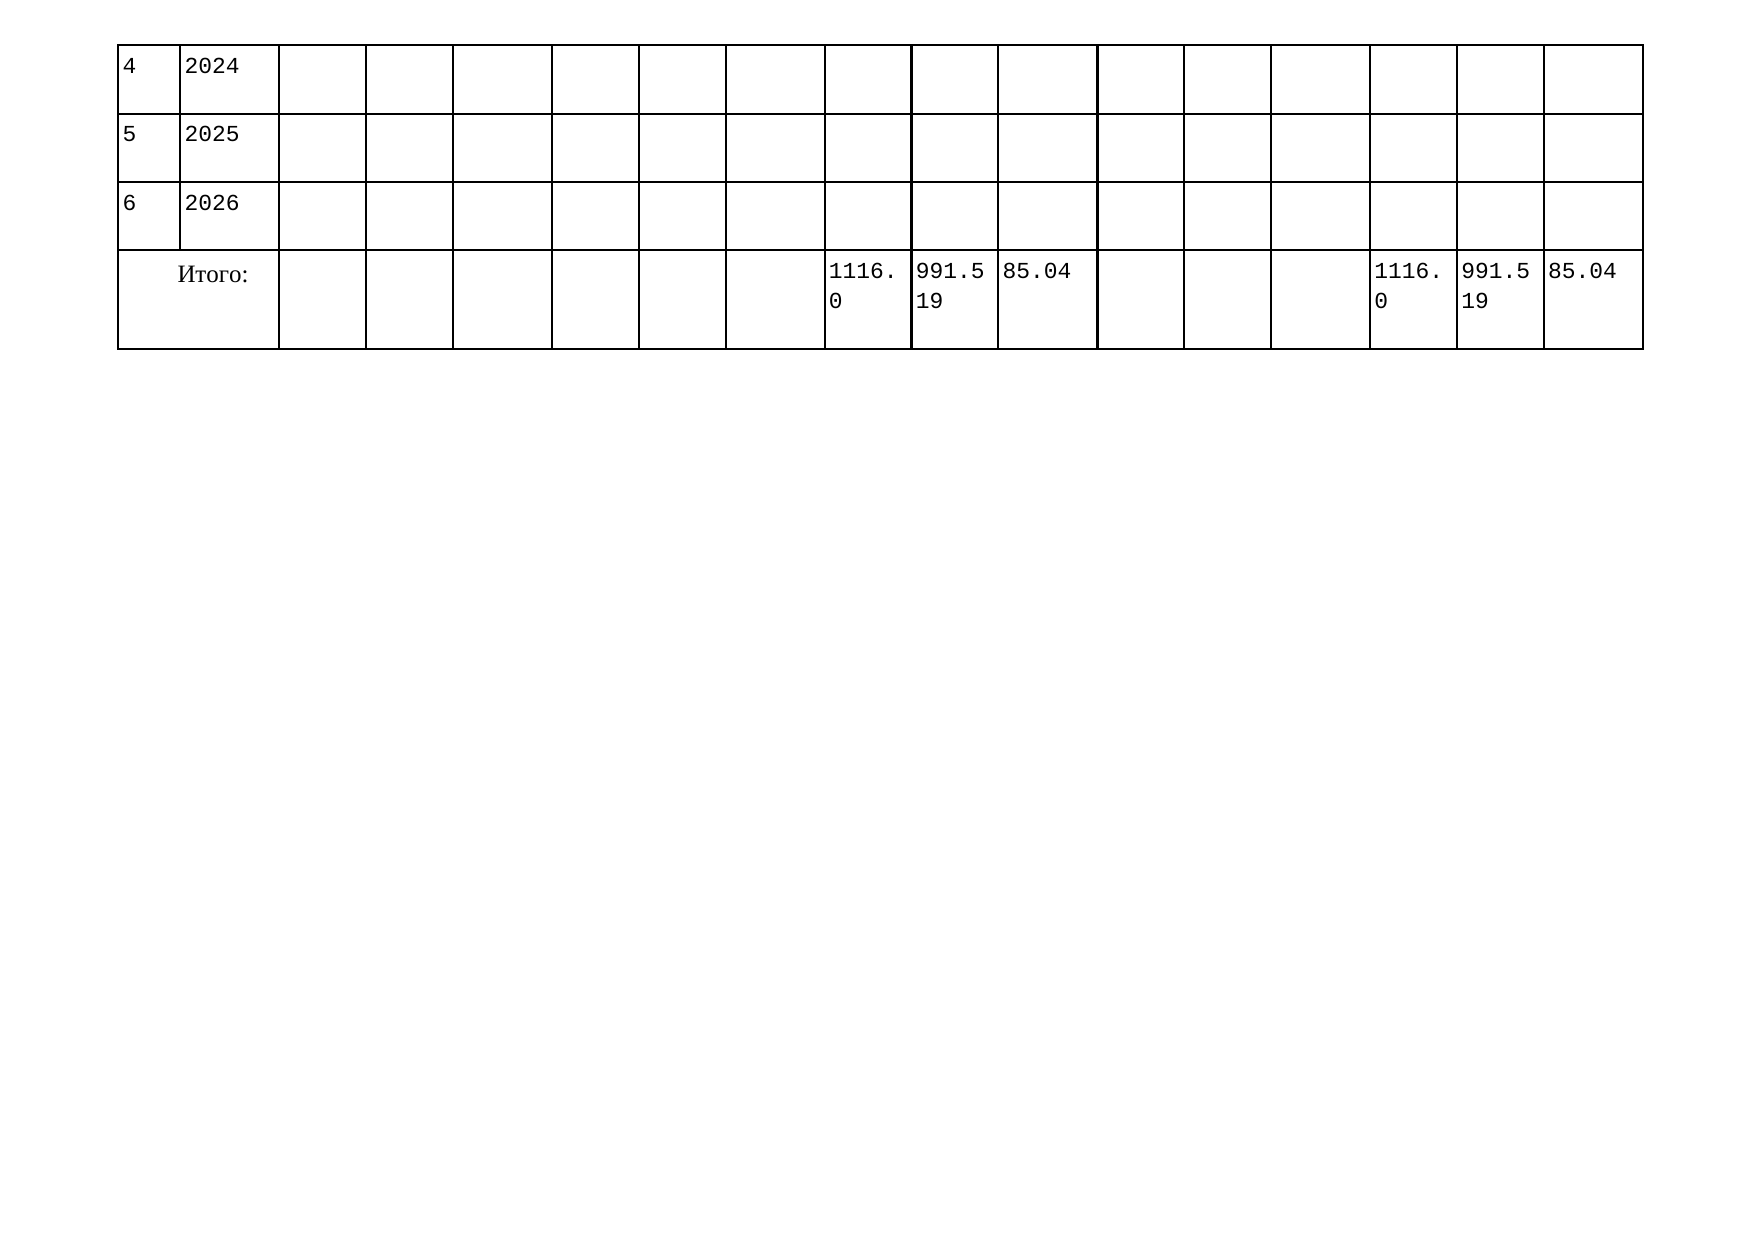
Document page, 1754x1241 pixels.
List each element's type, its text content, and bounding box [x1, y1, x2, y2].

table_cell 1116.0 [1371, 251, 1456, 347]
table_cell [999, 46, 1096, 113]
table_cell [640, 183, 725, 249]
table_cell 4 [119, 46, 179, 113]
table_cell [913, 183, 997, 249]
table_cell 991.519 [1458, 251, 1543, 347]
table_cell [1099, 115, 1183, 181]
table_cell [727, 251, 824, 347]
table_cell 6 [119, 183, 179, 249]
table_cell 2025 [181, 115, 278, 181]
table_cell [1272, 251, 1369, 347]
table_cell [1458, 46, 1543, 113]
table_cell [913, 46, 997, 113]
table_cell [280, 115, 365, 181]
table_cell [727, 115, 824, 181]
table_cell 2024 [181, 46, 278, 113]
table_cell [454, 183, 551, 249]
table_cell 85.04 [1545, 251, 1642, 347]
table_cell [1272, 115, 1369, 181]
table_cell [826, 46, 910, 113]
table_cell [553, 46, 638, 113]
table_cell [1371, 183, 1456, 249]
table_cell [727, 183, 824, 249]
table_cell [1272, 46, 1369, 113]
table_cell [553, 115, 638, 181]
table_cell [367, 115, 452, 181]
table_cell [640, 46, 725, 113]
table_cell [1371, 46, 1456, 113]
table_cell [1185, 183, 1270, 249]
table_cell [826, 183, 910, 249]
table_cell [1185, 46, 1270, 113]
table_cell [1099, 251, 1183, 347]
table_cell [1185, 115, 1270, 181]
table_cell Итого: [119, 251, 278, 347]
table_cell [454, 115, 551, 181]
table_cell 85.04 [999, 251, 1096, 347]
table_cell [1545, 46, 1642, 113]
table_cell [1545, 183, 1642, 249]
table_cell 991.519 [913, 251, 997, 347]
table_cell [280, 251, 365, 347]
table_cell [454, 251, 551, 347]
table_cell [1272, 183, 1369, 249]
table_cell [367, 183, 452, 249]
table_cell [999, 115, 1096, 181]
table_cell [280, 46, 365, 113]
table_cell [1458, 115, 1543, 181]
table_cell [1545, 115, 1642, 181]
table_cell [367, 46, 452, 113]
table_cell 1116.0 [826, 251, 910, 347]
table_cell [1371, 115, 1456, 181]
table_cell [553, 183, 638, 249]
table_cell [553, 251, 638, 347]
table_cell [913, 115, 997, 181]
table_cell [999, 183, 1096, 249]
table_cell [454, 46, 551, 113]
table_cell [727, 46, 824, 113]
table_cell [1099, 46, 1183, 113]
table_cell [280, 183, 365, 249]
table_cell [640, 251, 725, 347]
table_cell [1099, 183, 1183, 249]
table_cell 5 [119, 115, 179, 181]
table_cell [367, 251, 452, 347]
table_cell 2026 [181, 183, 278, 249]
table_cell [640, 115, 725, 181]
table_cell [1458, 183, 1543, 249]
table_cell [1185, 251, 1270, 347]
table_cell [826, 115, 910, 181]
